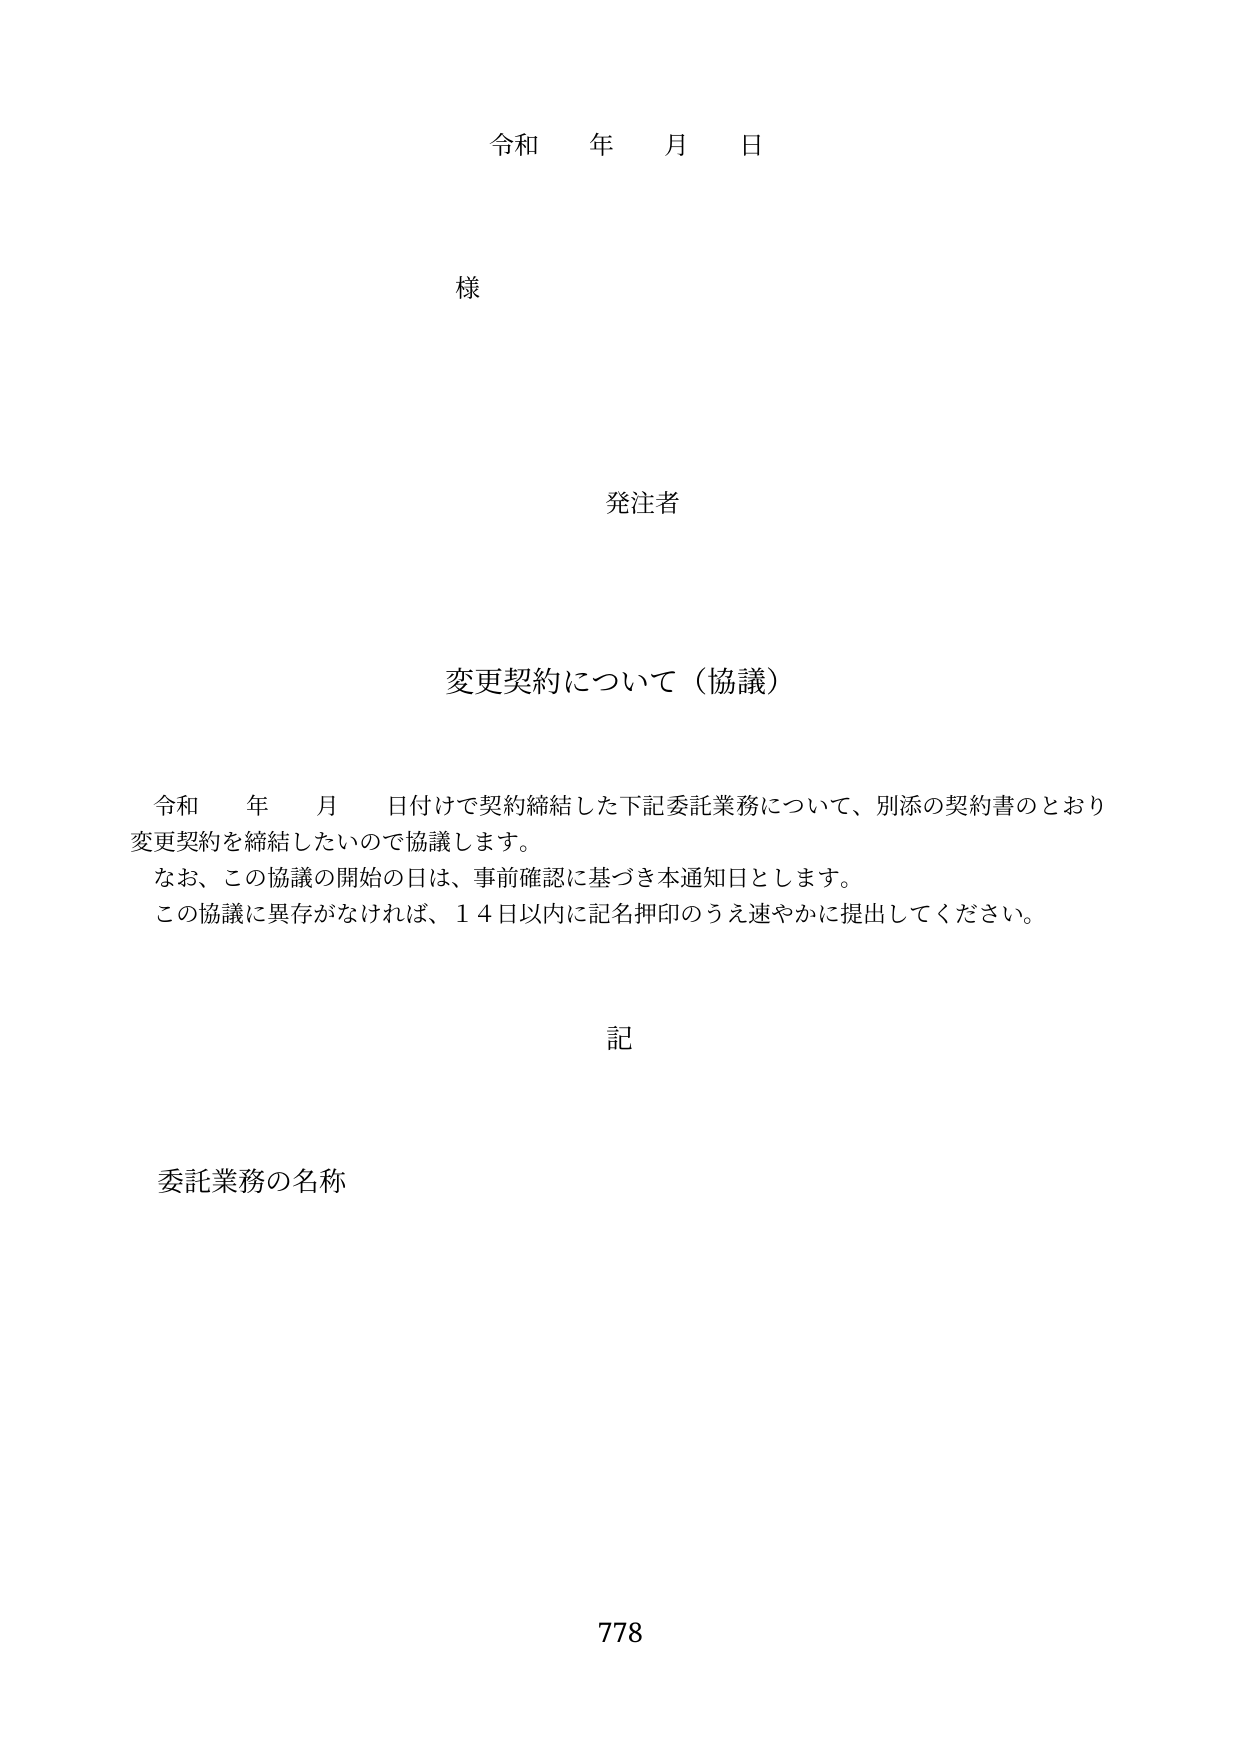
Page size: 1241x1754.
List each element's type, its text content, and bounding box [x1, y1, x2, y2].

text この協議に異存がなければ、１４日以内に記名押印のうえ速やかに提出してください。 [130, 894, 1110, 930]
text 令和 年 月 日 [130, 108, 1110, 180]
text 変更契約について（協議） [130, 644, 1110, 716]
text 発注者 [130, 466, 1110, 537]
text 記 [130, 1001, 1110, 1073]
text なお、この協議の開始の日は、事前確認に基づき本通知日とします。 [130, 858, 1110, 894]
text 令和 年 月 日付けで契約締結した下記委託業務について、別添の契約書のとおり変更契約を締結したいので協議します。 [130, 787, 1110, 858]
text 委託業務の名称 [130, 1144, 1110, 1216]
text 様 [130, 251, 1110, 323]
